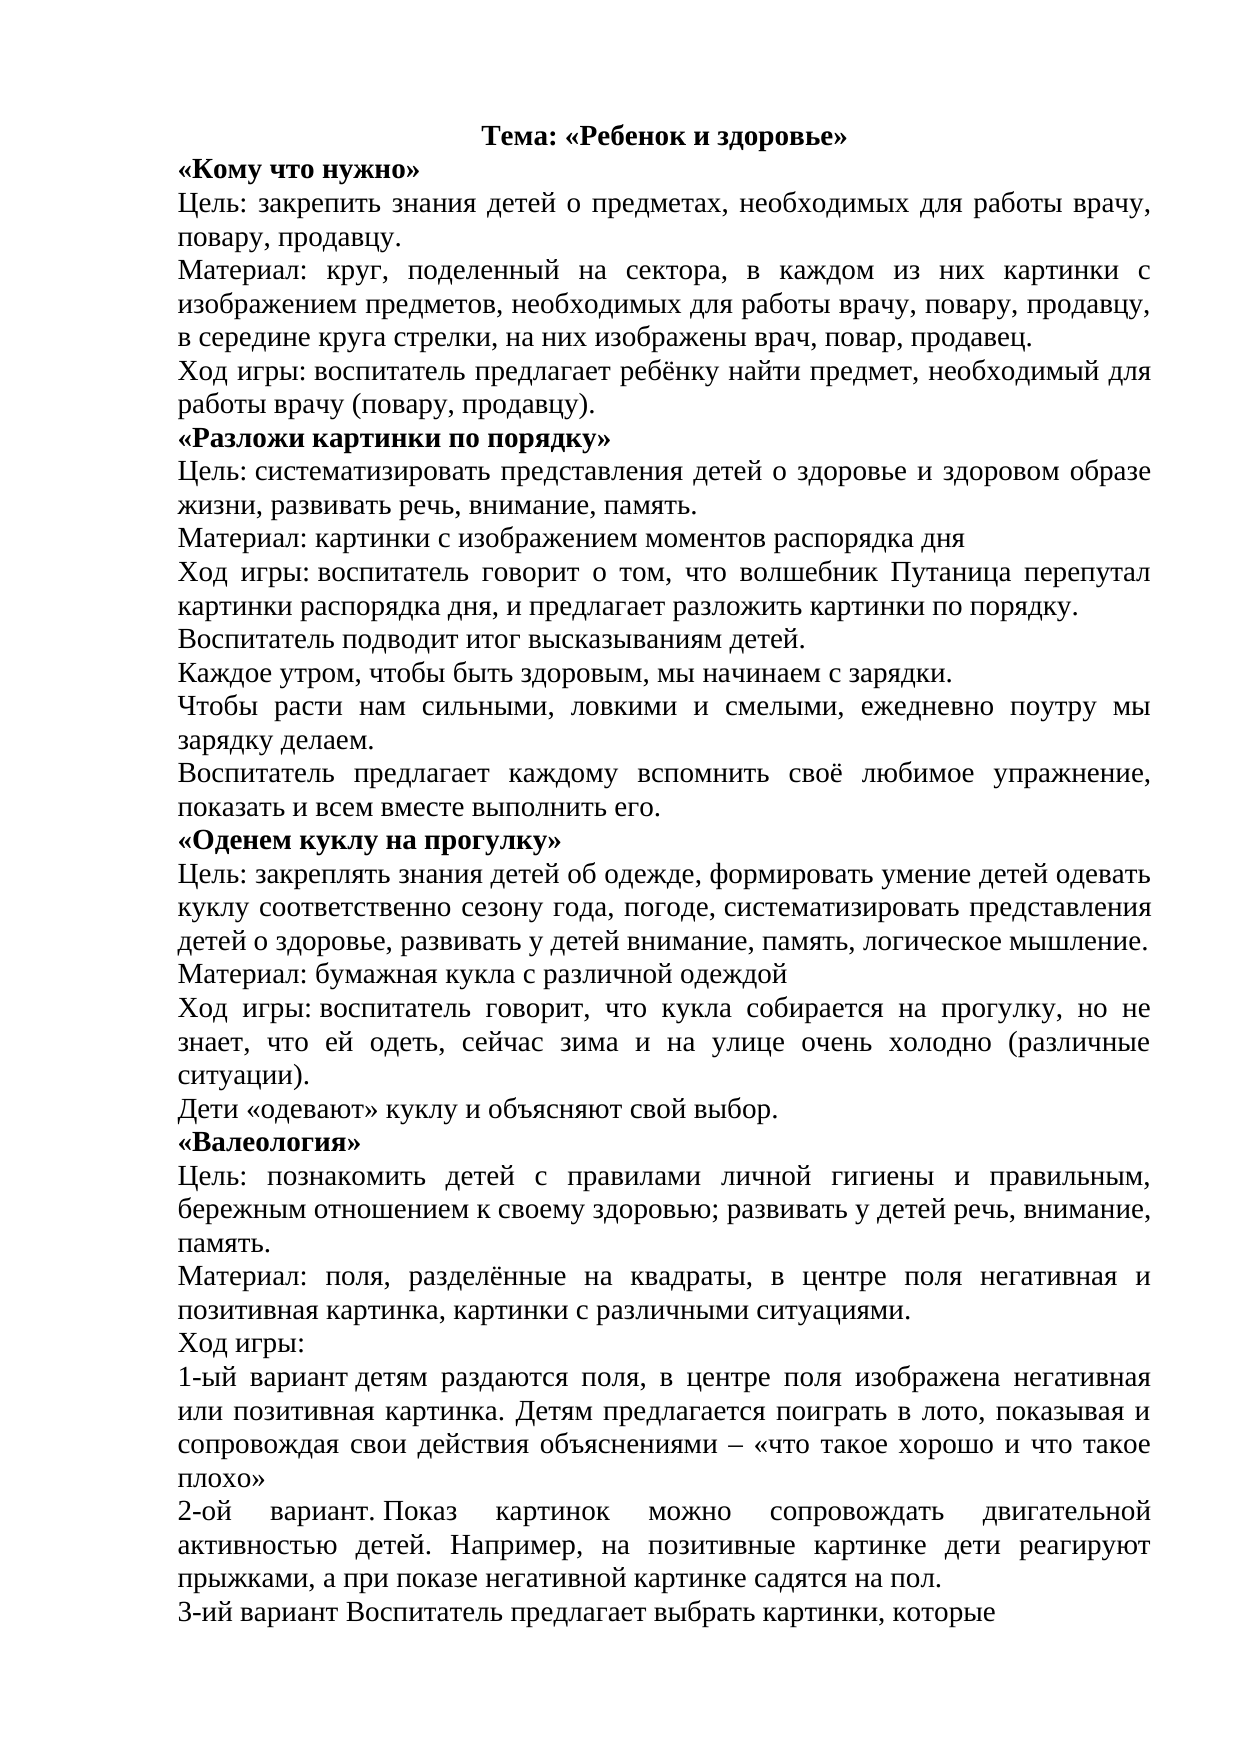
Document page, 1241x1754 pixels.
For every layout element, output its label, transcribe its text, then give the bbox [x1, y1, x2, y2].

text Ход игры: воспитатель говорит, что кукла собирается на прогулку, но не знает, что ей одеть, сейчас зима и на улице очень холодно (различные ситуации). [177, 990, 1152, 1091]
text 2-ой вариант. Показ картинок можно сопровождать двигательной активностью детей. Например, на позитивные картинке дети реагируют прыжками, а при показе негативной картинке садятся на пол. [177, 1493, 1152, 1594]
text Материал: поля, разделённые на квадраты, в центре поля негативная и позитивная картинка, картинки с различными ситуациями. [177, 1258, 1152, 1326]
text Ход игры: воспитатель предлагает ребёнку найти предмет, необходимый для работы врачу (повару, продавцу). [177, 353, 1152, 420]
text Чтобы расти нам сильными, ловкими и смелыми, ежедневно поутру мы зарядку делаем. [177, 688, 1152, 755]
text «Валеология» [177, 1124, 1152, 1158]
text «Оденем куклу на прогулку» [177, 822, 1152, 856]
text Дети «одевают» куклу и объясняют свой выбор. [177, 1091, 1152, 1124]
text «Кому что нужно» [177, 152, 1152, 185]
text Ход игры: воспитатель говорит о том, что волшебник Путаница перепутал картинки распорядка дня, и предлагает разложить картинки по порядку. [177, 554, 1152, 621]
text Материал: картинки с изображением моментов распорядка дня [177, 521, 1152, 554]
text Цель: познакомить детей с правилами личной гигиены и правильным, бережным отношением к своему здоровью; развивать у детей речь, внимание, память. [177, 1158, 1152, 1258]
text 1-ый вариант детям раздаются поля, в центре поля изображена негативная или позитивная картинка. Детям предлагается поиграть в лото, показывая и сопровождая свои действия объяснениями – «что такое хорошо и что такое плохо» [177, 1359, 1152, 1493]
text Цель: закрепить знания детей о предметах, необходимых для работы врачу, повару, продавцу. [177, 185, 1152, 252]
text 3-ий вариант Воспитатель предлагает выбрать картинки, которые [177, 1594, 1152, 1627]
text Ход игры: [177, 1326, 1152, 1359]
text Цель: систематизировать представления детей о здоровье и здоровом образе жизни, развивать речь, внимание, память. [177, 453, 1152, 521]
text «Разложи картинки по порядку» [177, 420, 1152, 453]
text Цель: закреплять знания детей об одежде, формировать умение детей одевать куклу соответственно сезону года, погоде, систематизировать представления детей о здоровье, развивать у детей внимание, память, логическое мышление. [177, 856, 1152, 957]
text Каждое утром, чтобы быть здоровым, мы начинаем с зарядки. [177, 655, 1152, 688]
text Воспитатель предлагает каждому вспомнить своё любимое упражнение, показать и всем вместе выполнить его. [177, 755, 1152, 822]
text Материал: круг, поделенный на сектора, в каждом из них картинки с изображением предметов, необходимых для работы врачу, повару, продавцу, в середине круга стрелки, на них изображены врач, повар, продавец. [177, 252, 1152, 353]
text Материал: бумажная кукла с различной одеждой [177, 957, 1152, 990]
text Тема: «Ребенок и здоровье» [177, 118, 1152, 152]
text Воспитатель подводит итог высказываниям детей. [177, 621, 1152, 655]
